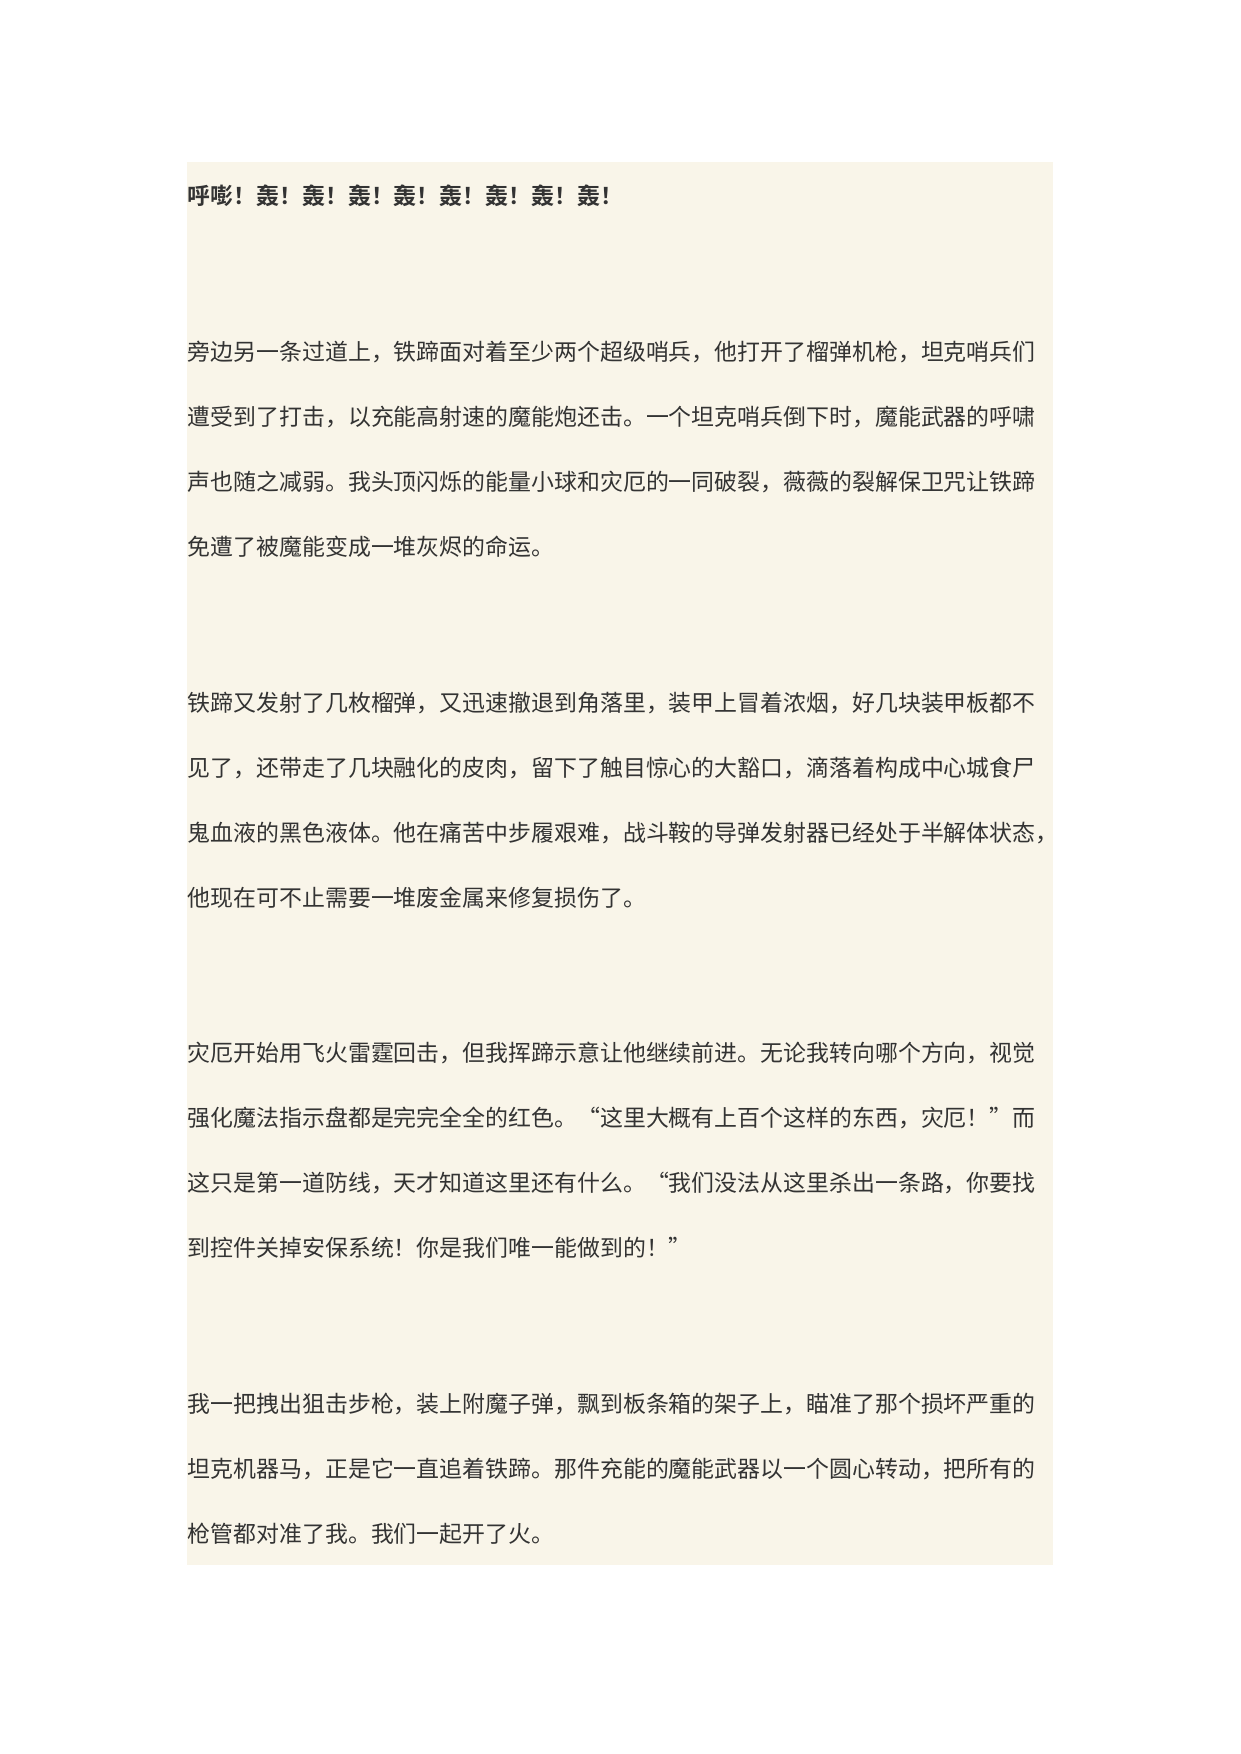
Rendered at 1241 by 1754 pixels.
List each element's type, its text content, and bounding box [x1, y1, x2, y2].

text 呼嘭！轰！轰！轰！轰！轰！轰！轰！轰！ [187, 162, 1053, 227]
text 我一把拽出狙击步枪，装上附魔子弹，飘到板条箱的架子上，瞄准了那个损坏严重的坦克机器马，正是它一直追着铁蹄。那件充能的魔能武器以一个圆心转动，把所有的枪管都对准了我。我们一起开了火。 [187, 1370, 1053, 1565]
text 旁边另一条过道上，铁蹄面对着至少两个超级哨兵，他打开了榴弹机枪，坦克哨兵们遭受到了打击，以充能高射速的魔能炮还击。一个坦克哨兵倒下时，魔能武器的呼啸声也随之减弱。我头顶闪烁的能量小球和灾厄的一同破裂，薇薇的裂解保卫咒让铁蹄免遭了被魔能变成一堆灰烬的命运。 [187, 318, 1053, 578]
text 灾厄开始用飞火雷霆回击，但我挥蹄示意让他继续前进。无论我转向哪个方向，视觉强化魔法指示盘都是完完全全的红色。“这里大概有上百个这样的东西，灾厄！”而这只是第一道防线，天才知道这里还有什么。“我们没法从这里杀出一条路，你要找到控件关掉安保系统！你是我们唯一能做到的！” [187, 1019, 1053, 1279]
text 铁蹄又发射了几枚榴弹，又迅速撤退到角落里，装甲上冒着浓烟，好几块装甲板都不见了，还带走了几块融化的皮肉，留下了触目惊心的大豁口，滴落着构成中心城食尸鬼血液的黑色液体。他在痛苦中步履艰难，战斗鞍的导弹发射器已经处于半解体状态，他现在可不止需要一堆废金属来修复损伤了。 [187, 669, 1053, 929]
